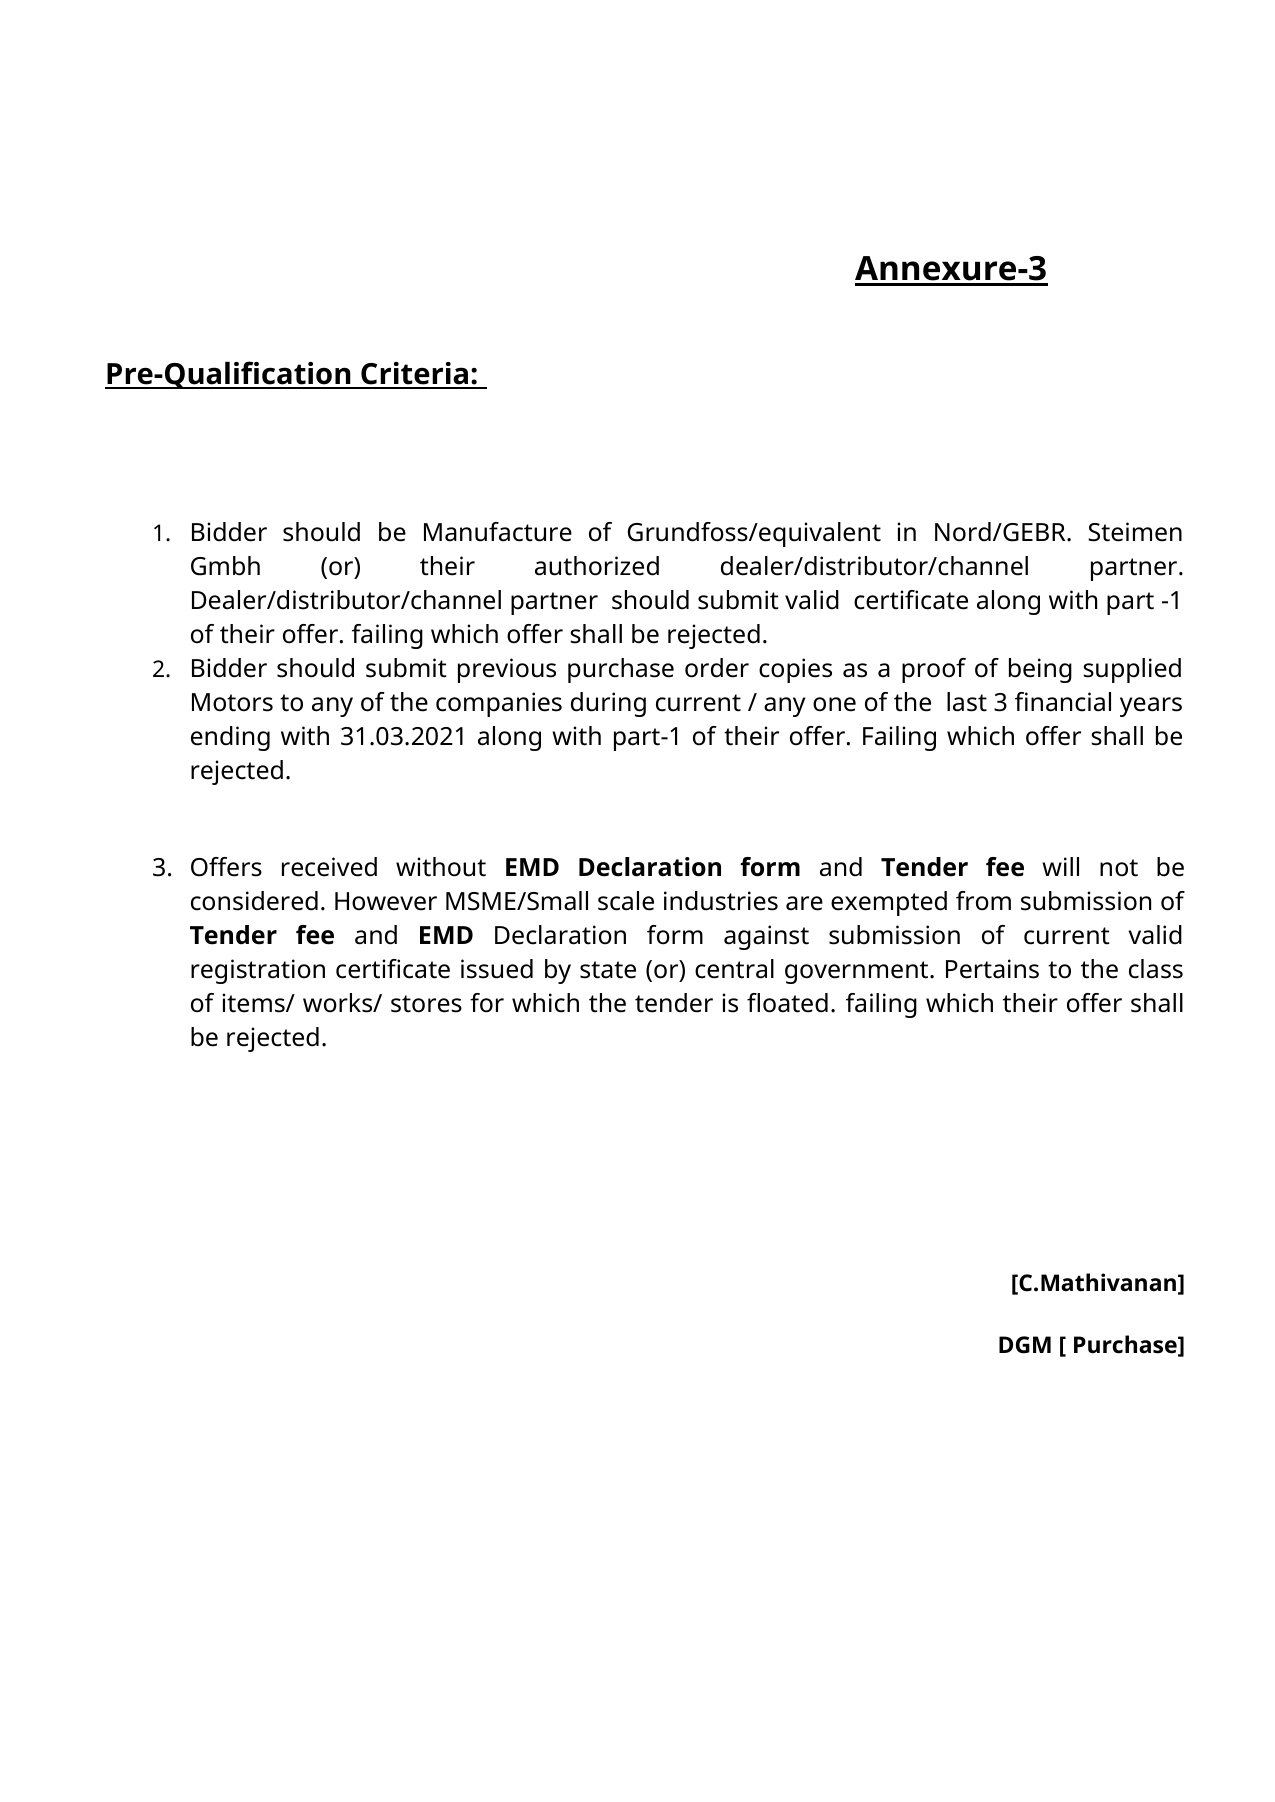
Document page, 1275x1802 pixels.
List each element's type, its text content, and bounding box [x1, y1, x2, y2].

text DGM [ Purchase] [555, 1329, 1185, 1361]
text [C.Mathivanan] [555, 1267, 1185, 1298]
list Bidder should be Manufacture of Grundfoss/equivalent in Nord/GEBR. Steimen Gmbh (or) their authorized dealer/distributor/channel partner. Dealer/distributor/channel partner should submit valid certificate along with part -1 of their offer. failing which offer shall be rejected. [152, 514, 1185, 651]
list Bidder should submit previous purchase order copies as a proof of being supplied Motors to any of the companies during current / any one of the last 3 financial years ending with 31.03.2021 along with part-1 of their offer. Failing which offer shall be rejected. [152, 651, 1185, 787]
list Offers received without EMD Declaration form and Tender fee will not be considered. However MSME/Small scale industries are exempted from submission of Tender fee and EMD Declaration form against submission of current valid registration certificate issued by state (or) central government. Pertains to the class of items/ works/ stores for which the tender is floated. failing which their offer shall be rejected. [152, 849, 1185, 1054]
text Pre-Qualification Criteria: [105, 353, 1185, 393]
text Annexure-3 [855, 217, 1185, 291]
